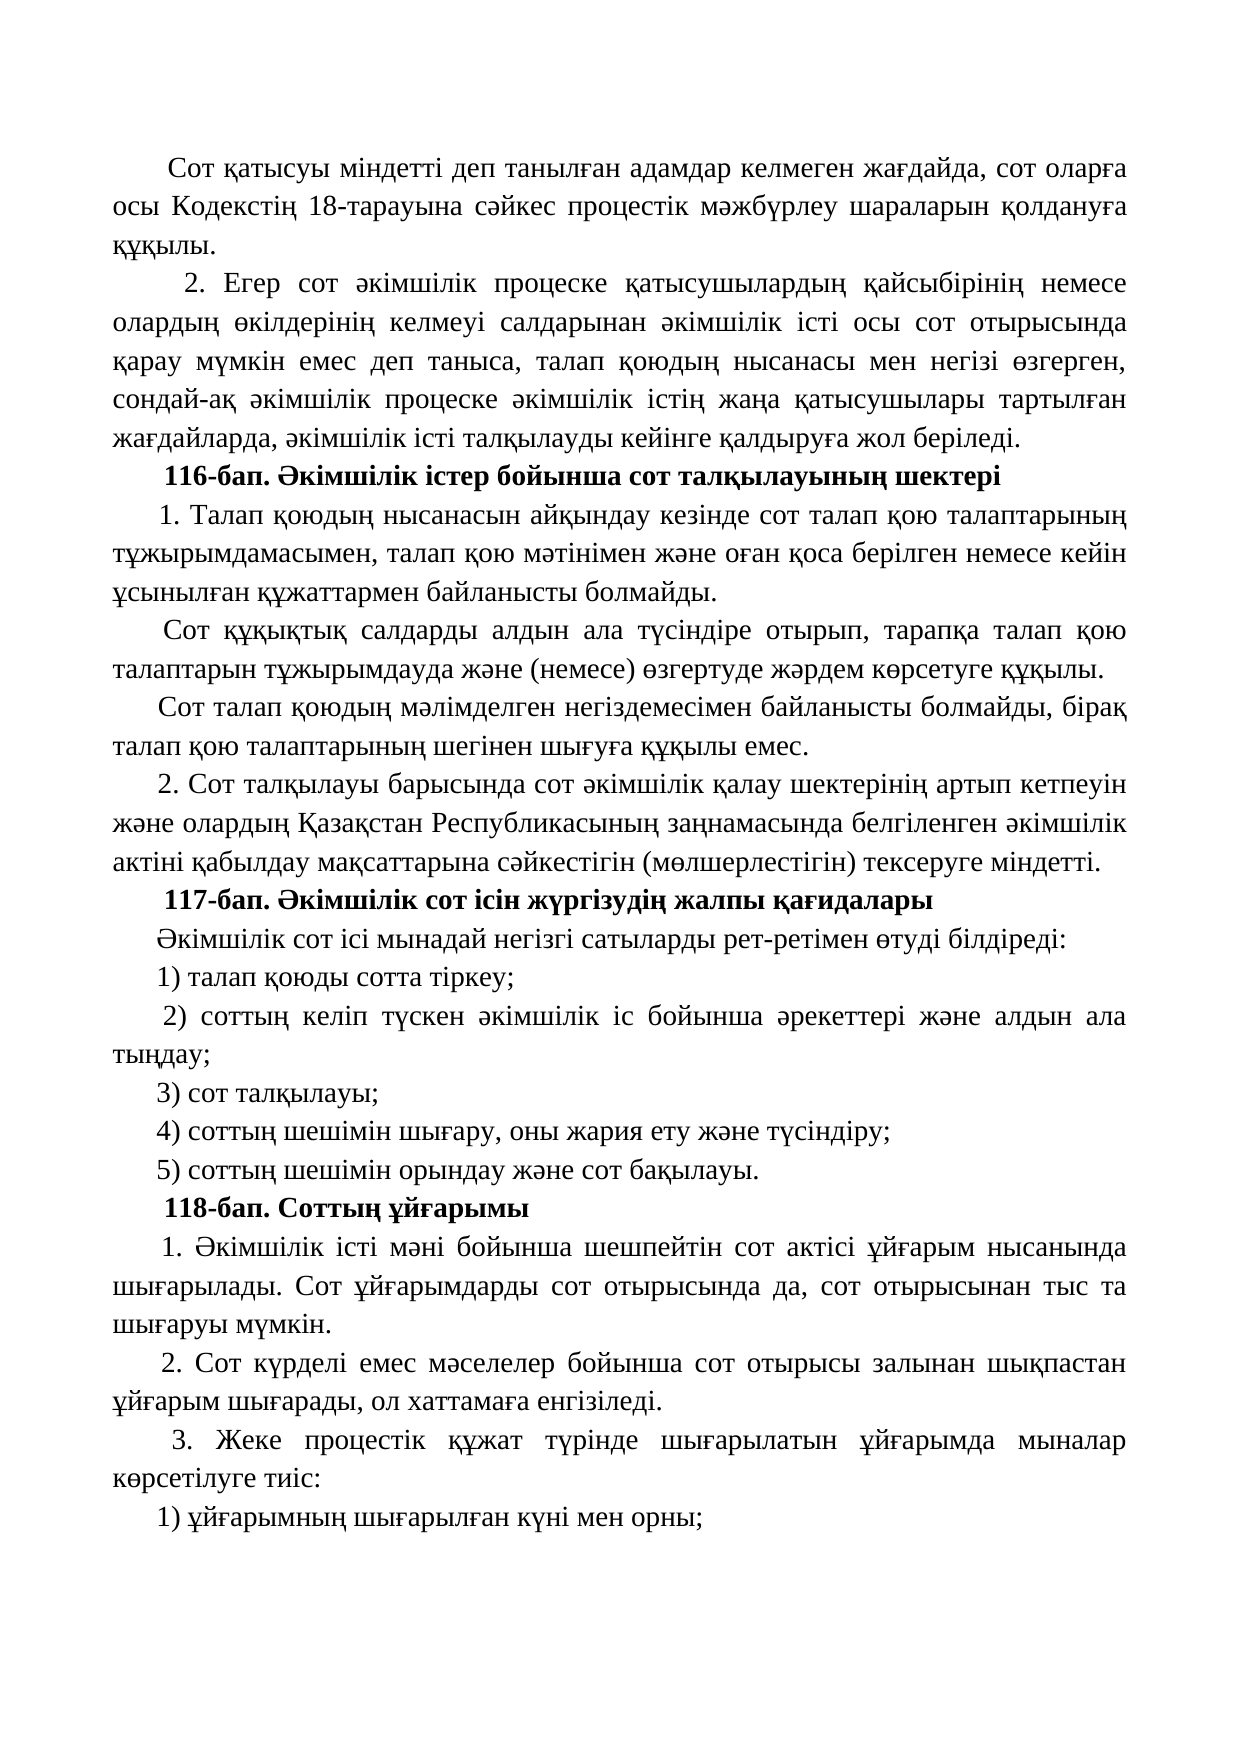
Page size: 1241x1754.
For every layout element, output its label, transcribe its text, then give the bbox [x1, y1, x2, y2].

text 2. Сот күрделі емес мәселелер бойынша сот отырысы залынан шықпастан ұйғарым шығарады, ол хаттамаға енгізіледі. [112, 1345, 1128, 1417]
text 117-бап. Әкімшілік сот ісін жүргізудің жалпы қағидалары [112, 882, 1128, 916]
text 2. Сот талқылауы барысында сот әкімшілік қалау шектерінің артып кетпеуін және олардың Қазақстан Республикасының заңнамасында белгіленген әкімшілік актіні қабылдау мақсаттарына сәйкестігін (мөлшерлестігін) тексеруге міндетті. [112, 767, 1128, 877]
text Сот талап қоюдың мәлімделген негіздемесімен байланысты болмайды, бірақ талап қою талаптарының шегінен шығуға құқылы емес. [112, 689, 1128, 762]
text 1) талап қоюды сотта тіркеу; [112, 959, 1128, 993]
text 2. Егер сот әкімшілік процеске қатысушылардың қайсыбірінің немесе олардың өкілдерінің келмеуі салдарынан әкімшілік істі осы сот отырысында қарау мүмкін емес деп таныса, талап қоюдың нысанасы мен негізі өзгерген, сондай-ақ әкімшілік процеске әкімшілік істің жаңа қатысушылары тартылған жағдайларда, әкімшілік істі талқылауды кейінге қалдыруға жол беріледі. [112, 266, 1128, 453]
text Сот құқықтық салдарды алдын ала түсіндіре отырып, тарапқа талап қою талаптарын тұжырымдауда және (немесе) өзгертуде жәрдем көрсетуге құқылы. [112, 612, 1128, 684]
text 1. Әкімшілік істі мәні бойынша шешпейтін сот актісі ұйғарым нысанында шығарылады. Сот ұйғарымдарды сот отырысында да, сот отырысынан тыс та шығаруы мүмкін. [112, 1229, 1128, 1340]
text 2) соттың келіп түскен әкімшілік іс бойынша әрекеттері және алдын ала тыңдау; [112, 998, 1128, 1070]
text 116-бап. Әкімшілік істер бойынша сот талқылауының шектері [112, 458, 1128, 492]
text Әкімшілік сот ісі мынадай негізгі сатыларды рет-ретімен өтуді білдіреді: [112, 921, 1128, 954]
text 1) ұйғарымның шығарылған күні мен орны; [112, 1499, 1128, 1532]
text 3. Жеке процестік құжат түрінде шығарылатын ұйғарымда мыналар көрсетілуге тиіс: [112, 1422, 1128, 1494]
text 118-бап. Соттың ұйғарымы [112, 1191, 1128, 1224]
text 5) соттың шешімін орындау және сот бақылауы. [112, 1152, 1128, 1186]
text 3) сот талқылауы; [112, 1075, 1128, 1108]
text 1. Талап қоюдың нысанасын айқындау кезінде сот талап қою талаптарының тұжырымдамасымен, талап қою мәтінімен және оған қоса берілген немесе кейін ұсынылған құжаттармен байланысты болмайды. [112, 497, 1128, 607]
text Сот қатысуы міндетті деп танылған адамдар келмеген жағдайда, сот оларға осы Кодекстің 18-тарауына сәйкес процестік мәжбүрлеу шараларын қолдануға құқылы. [112, 150, 1128, 261]
text 4) соттың шешімін шығару, оны жария ету және түсіндіру; [112, 1113, 1128, 1147]
